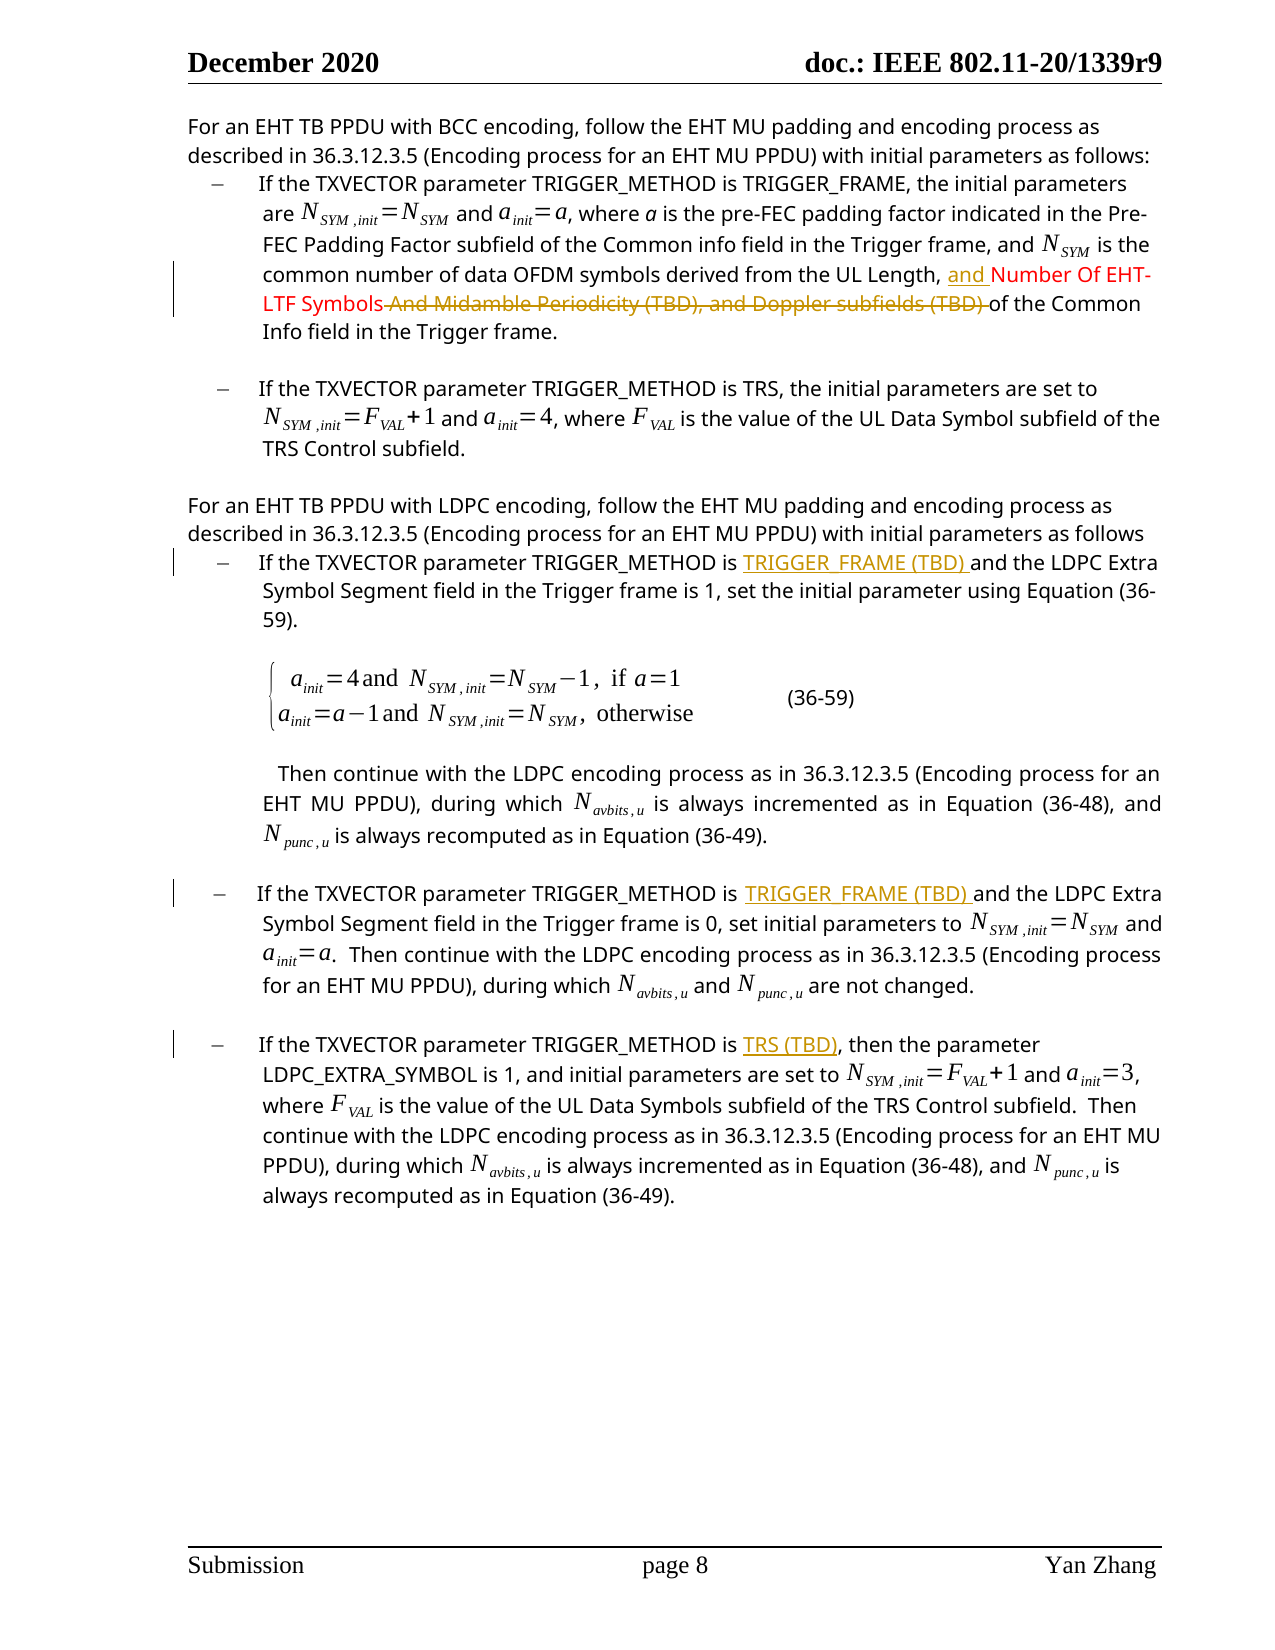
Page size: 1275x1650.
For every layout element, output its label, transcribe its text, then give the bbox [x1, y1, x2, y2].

text If the TXVECTOR parameter TRIGGER_METHOD is TRIGGER_FRAME, the initial parameters are and , where a is the pre-FEC padding factor indicated in the Pre-FEC Padding Factor subfield of the Common info field in the Trigger frame, and is the common number of data OFDM symbols derived from the UL Length, Number Of EHT-LTF Symbolsof the Common Info field in the Trigger frame. [187, 169, 1162, 346]
text If the TXVECTOR parameter TRIGGER_METHOD is and the LDPC Extra Symbol Segment field in the Trigger frame is 1, set the initial parameter using Equation (36-59). [187, 548, 1162, 633]
text For an EHT TB PPDU with LDPC encoding, follow the EHT MU padding and encoding process as described in 36.3.12.3.5 (Encoding process for an EHT MU PPDU) with initial parameters as follows [187, 491, 1162, 548]
text If the TXVECTOR parameter TRIGGER_METHOD is , then the parameter LDPC_EXTRA_SYMBOL is 1, and initial parameters are set to and , where is the value of the UL Data Symbols subfield of the TRS Control subfield. Then continue with the LDPC encoding process as in 36.3.12.3.5 (Encoding process for an EHT MU PPDU), during which is always incremented as in Equation (36-48), and is always recomputed as in Equation (36-49). [187, 1030, 1162, 1209]
text If the TXVECTOR parameter TRIGGER_METHOD is and the LDPC Extra Symbol Segment field in the Trigger frame is 0, set initial parameters to and . Then continue with the LDPC encoding process as in 36.3.12.3.5 (Encoding process for an EHT MU PPDU), during which and are not changed. [187, 879, 1162, 1001]
text (36-59) [187, 662, 1162, 733]
text Then continue with the LDPC encoding process as in 36.3.12.3.5 (Encoding process for an EHT MU PPDU), during which is always incremented as in Equation (36-48), and is always recomputed as in Equation (36-49). [187, 759, 1162, 851]
text For an EHT TB PPDU with BCC encoding, follow the EHT MU padding and encoding process as described in 36.3.12.3.5 (Encoding process for an EHT MU PPDU) with initial parameters as follows: [187, 112, 1162, 169]
text If the TXVECTOR parameter TRIGGER_METHOD is TRS, the initial parameters are set to and , where is the value of the UL Data Symbol subfield of the TRS Control subfield. [187, 374, 1162, 463]
